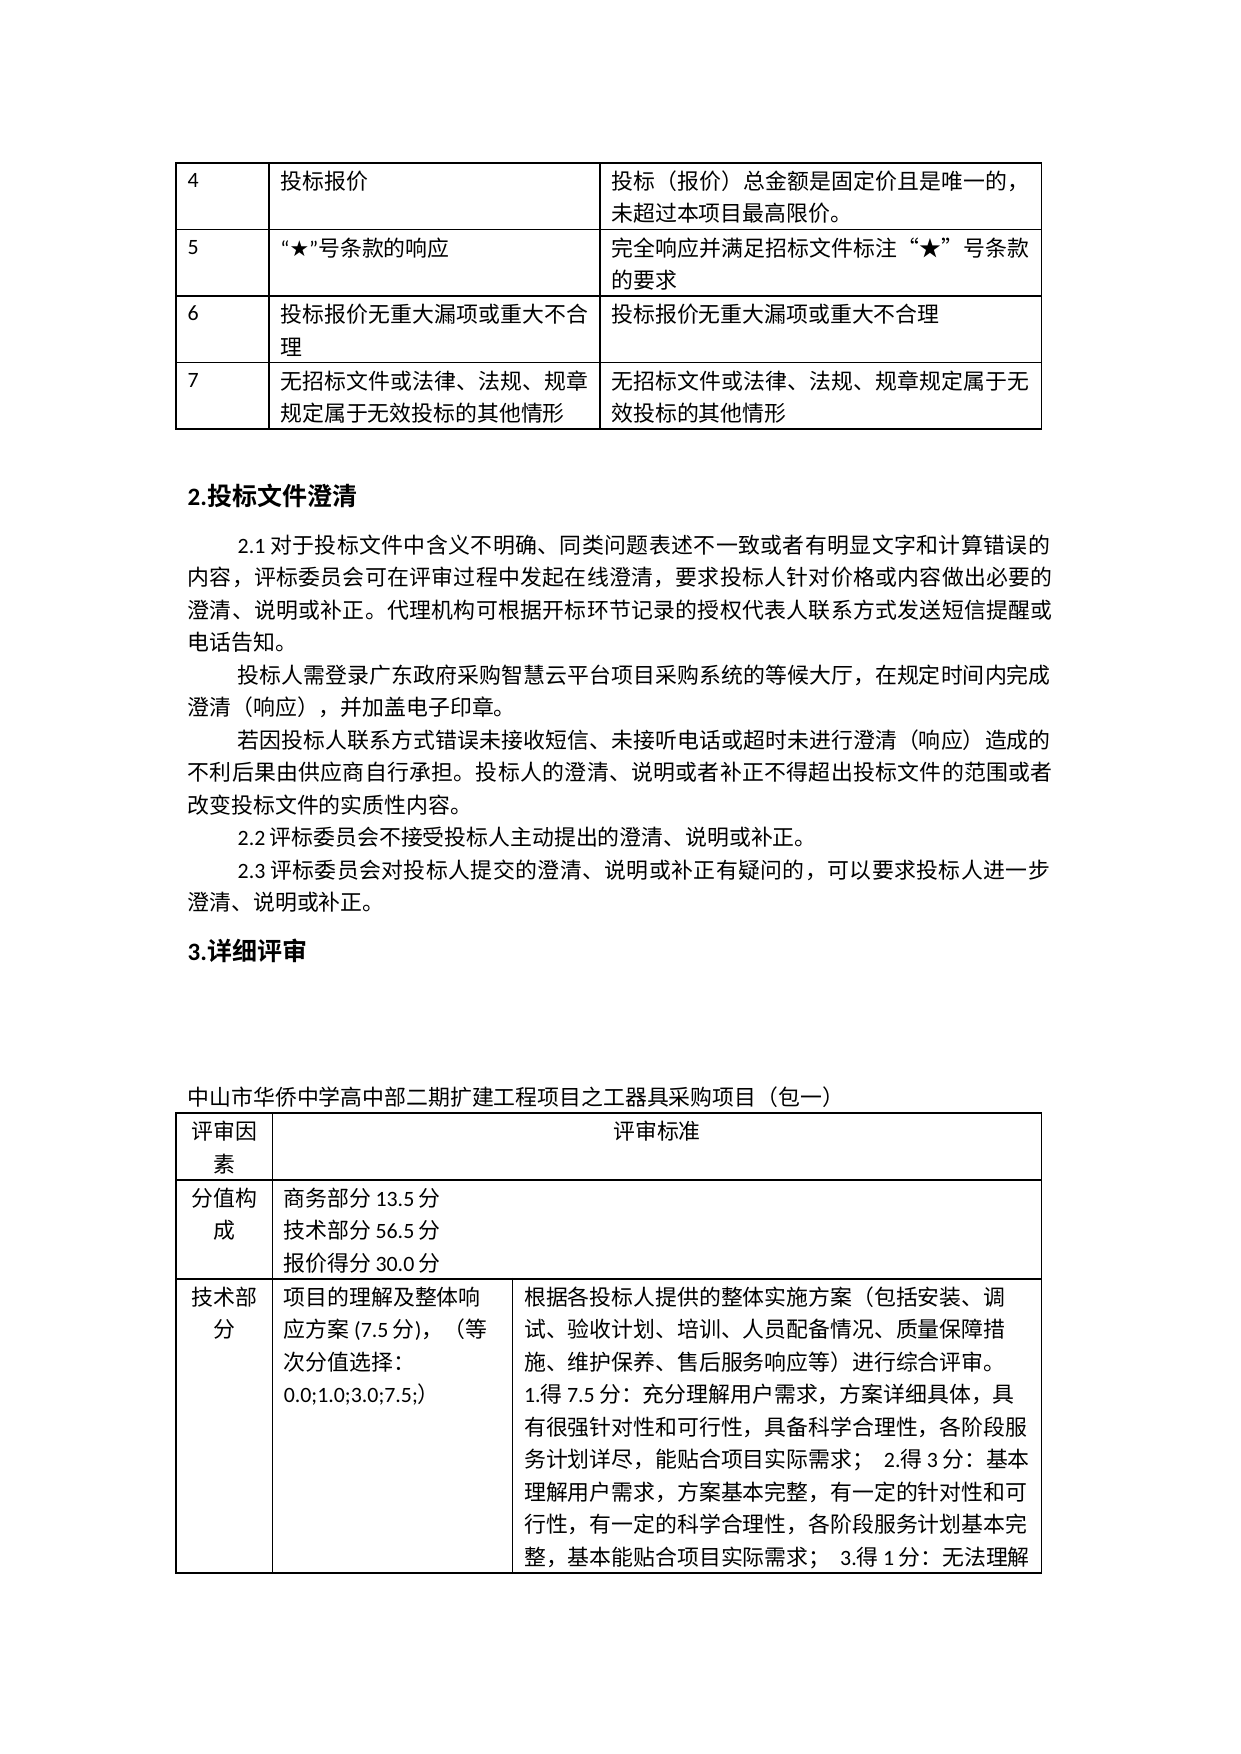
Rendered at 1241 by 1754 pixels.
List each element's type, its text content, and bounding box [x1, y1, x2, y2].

text 2.投标文件澄清 [187, 462, 1053, 527]
table_cell 4 [177, 164, 268, 228]
table_cell 7 [177, 363, 268, 428]
table_header 评审因素 [177, 1114, 272, 1179]
text 2.3评标委员会对投标人提交的澄清、说明或补正有疑问的，可以要求投标人进一步澄清、说明或补正。 [187, 852, 1053, 917]
text 3.详细评审 [187, 917, 1053, 982]
text 若因投标人联系方式错误未接收短信、未接听电话或超时未进行澄清（响应）造成的不利后果由供应商自行承担。投标人的澄清、说明或者补正不得超出投标文件的范围或者改变投标文件的实质性内容。 [187, 722, 1053, 820]
table_cell 6 [177, 297, 268, 362]
table_cell 分值构成 [177, 1181, 272, 1278]
table_cell 投标报价 [270, 164, 599, 228]
table_cell 5 [177, 230, 268, 295]
table_cell 投标（报价）总金额是固定价且是唯一的，未超过本项目最高限价。 [601, 164, 1041, 228]
table_cell “★”号条款的响应 [270, 230, 599, 295]
table_header 评审标准 [273, 1114, 1041, 1179]
table_cell 投标报价无重大漏项或重大不合理 [601, 297, 1041, 362]
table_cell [513, 1280, 1041, 1572]
text 2.2评标委员会不接受投标人主动提出的澄清、说明或补正。 [187, 820, 1053, 852]
table_cell 商务部分13.5分 技术部分56.5分 报价得分30.0分 [273, 1181, 1041, 1278]
table_cell 无招标文件或法律、法规、规章规定属于无效投标的其他情形 [601, 363, 1041, 428]
text 中山市华侨中学高中部二期扩建工程项目之工器具采购项目（包一） [187, 1080, 1053, 1112]
text 2.1对于投标文件中含义不明确、同类问题表述不一致或者有明显文字和计算错误的内容，评标委员会可在评审过程中发起在线澄清，要求投标人针对价格或内容做出必要的澄清、说明或补正。代理机构可根据开标环节记录的授权代表人联系方式发送短信提醒或电话告知。 [187, 527, 1053, 657]
table_cell 无招标文件或法律、法规、规章规定属于无效投标的其他情形 [270, 363, 599, 428]
table_cell 投标报价无重大漏项或重大不合理 [270, 297, 599, 362]
text 投标人需登录广东政府采购智慧云平台项目采购系统的等候大厅，在规定时间内完成澄清（响应），并加盖电子印章。 [187, 657, 1053, 722]
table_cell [273, 1280, 512, 1572]
table_cell 完全响应并满足招标文件标注“★”号条款的要求 [601, 230, 1041, 295]
table_cell 技术部分 [177, 1280, 272, 1572]
